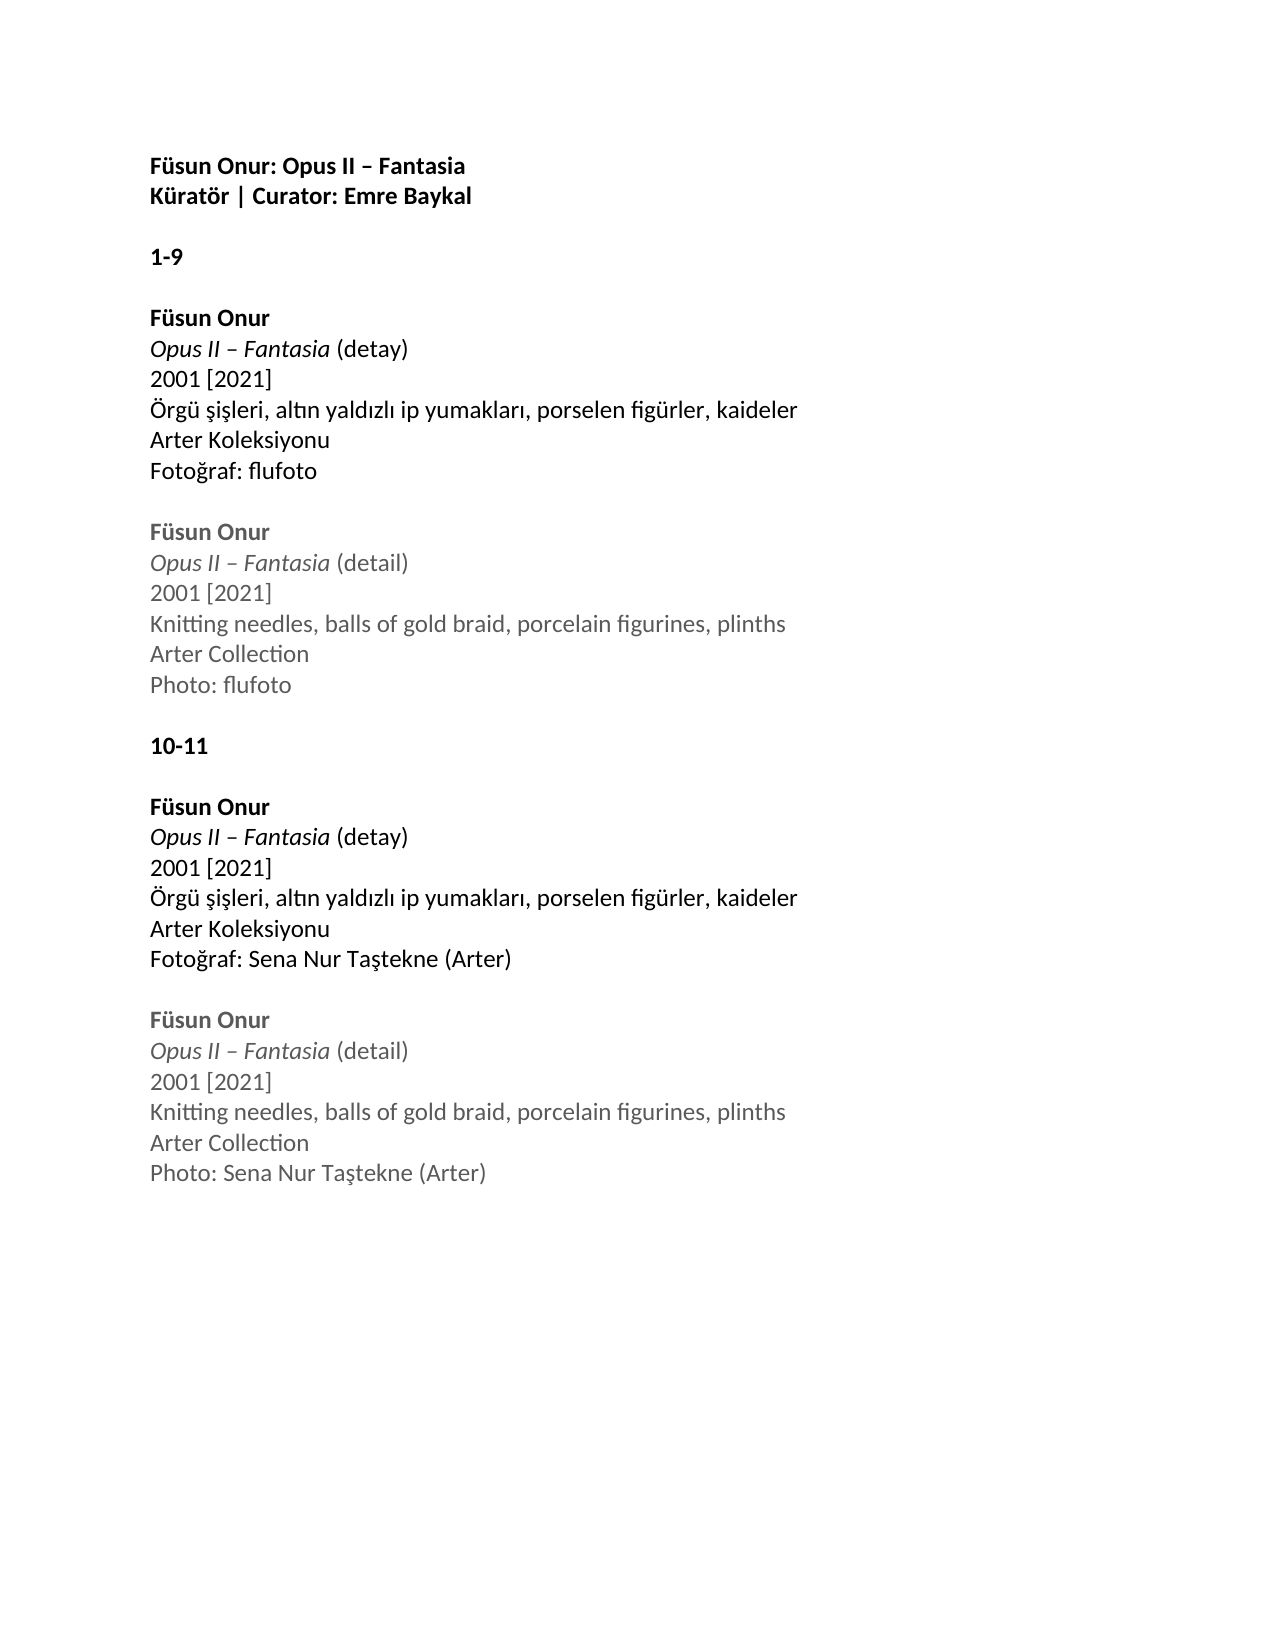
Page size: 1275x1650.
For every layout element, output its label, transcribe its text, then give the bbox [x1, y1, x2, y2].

text Opus II – Fantasia (detail) [150, 547, 1125, 577]
text 1-9 [150, 242, 1125, 272]
text Fotoğraf: flufoto [150, 455, 1125, 486]
text Knitting needles, balls of gold braid, porcelain figurines, plinths [150, 1096, 1125, 1127]
text 2001 [2021] [150, 364, 1125, 394]
text Füsun Onur [150, 1004, 1125, 1035]
text Örgü şişleri, altın yaldızlı ip yumakları, porselen figürler, kaideler [150, 394, 1125, 425]
text Füsun Onur: Opus II – Fantasia [150, 150, 1125, 181]
text Arter Koleksiyonu [150, 913, 1125, 943]
text Füsun Onur [150, 791, 1125, 821]
text Arter Koleksiyonu [150, 425, 1125, 455]
text Photo: flufoto [150, 669, 1125, 699]
text Opus II – Fantasia (detay) [150, 821, 1125, 852]
text Küratör | Curator: Emre Baykal [150, 181, 1125, 211]
text Örgü şişleri, altın yaldızlı ip yumakları, porselen figürler, kaideler [150, 882, 1125, 913]
text Füsun Onur [150, 303, 1125, 333]
text 2001 [2021] [150, 852, 1125, 882]
text 10-11 [150, 730, 1125, 760]
text 2001 [2021] [150, 577, 1125, 608]
text Opus II – Fantasia (detail) [150, 1035, 1125, 1066]
text 2001 [2021] [150, 1066, 1125, 1096]
text Füsun Onur [150, 516, 1125, 547]
text Fotoğraf: Sena Nur Taştekne (Arter) [150, 943, 1125, 974]
text Arter Collection [150, 1127, 1125, 1157]
text Knitting needles, balls of gold braid, porcelain figurines, plinths [150, 608, 1125, 638]
text Arter Collection [150, 638, 1125, 669]
text Photo: Sena Nur Taştekne (Arter) [150, 1157, 1125, 1188]
text Opus II – Fantasia (detay) [150, 333, 1125, 364]
